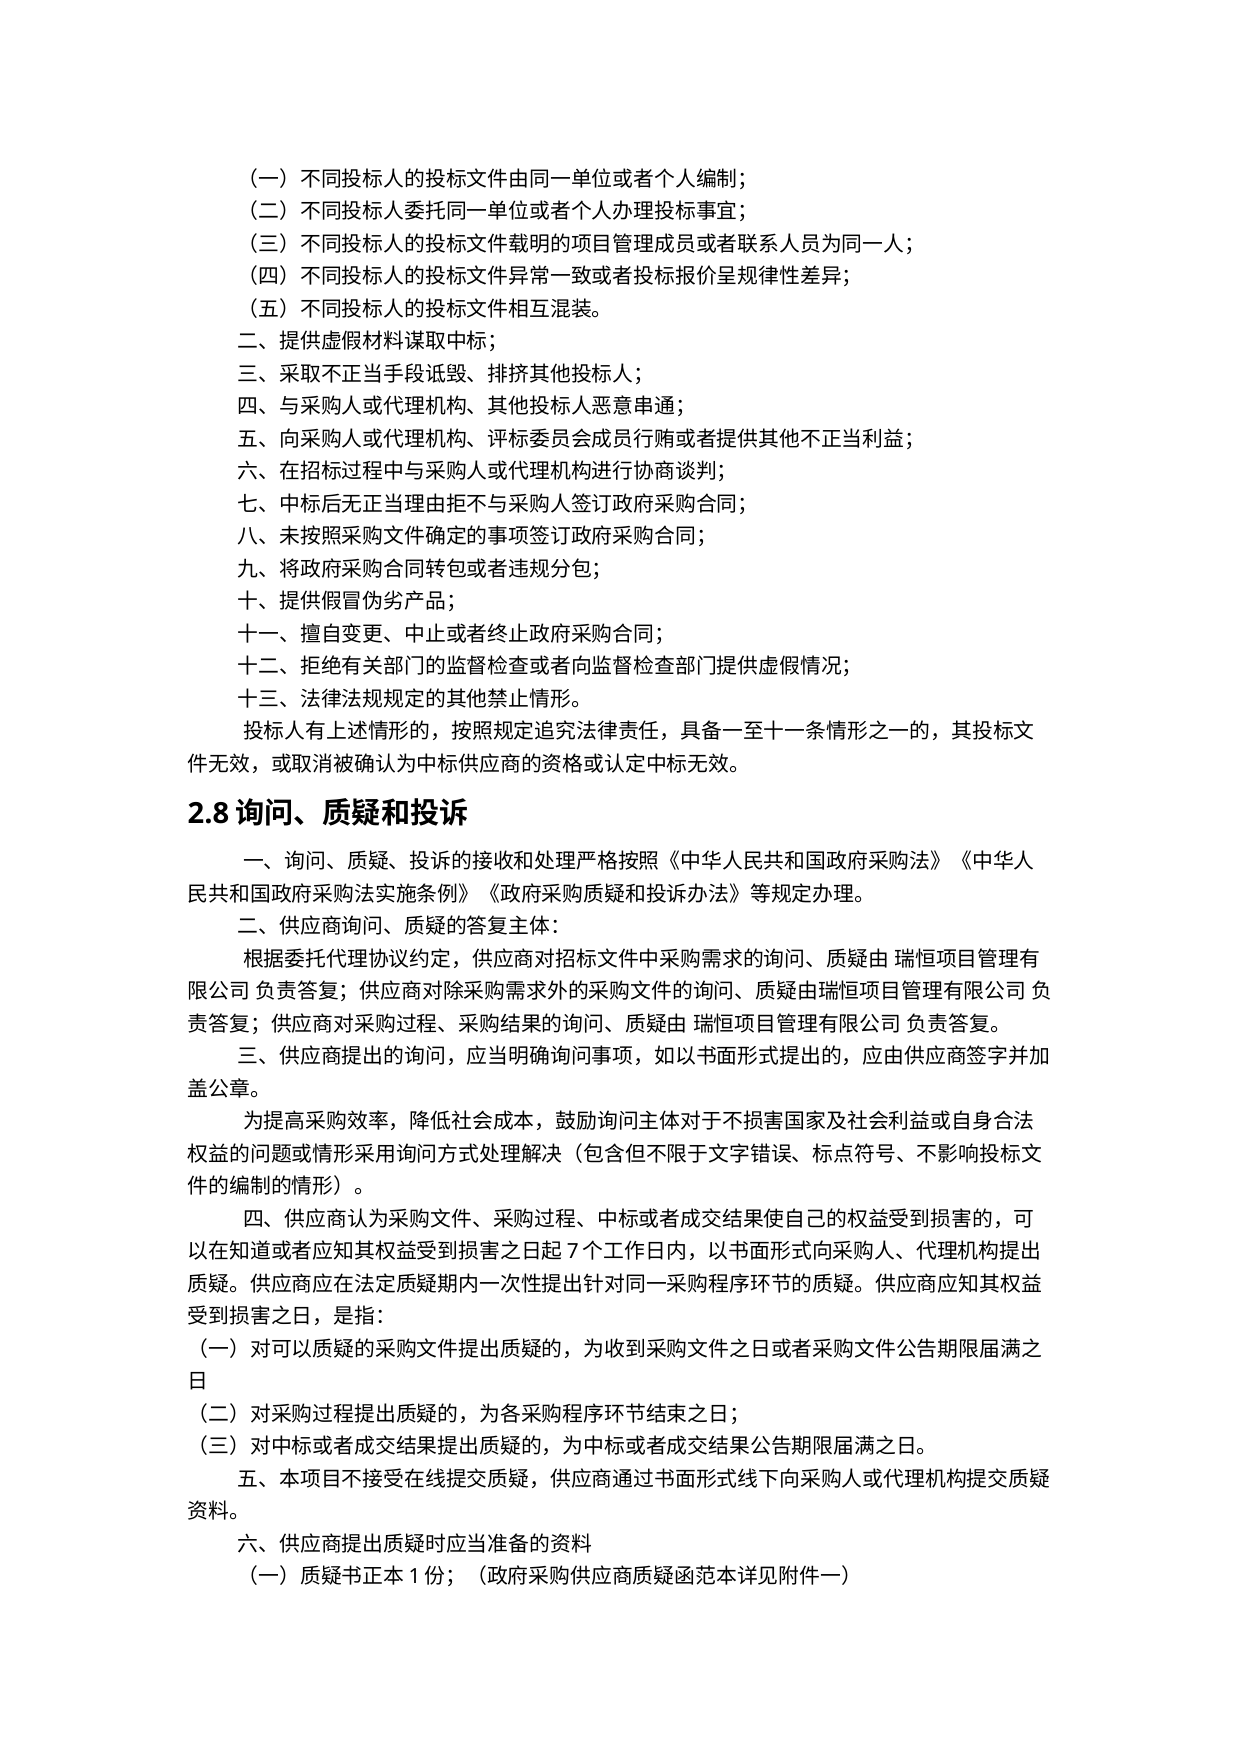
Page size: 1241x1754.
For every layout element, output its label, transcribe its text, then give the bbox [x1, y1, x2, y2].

text 四、与采购人或代理机构、其他投标人恶意串通； [187, 389, 1053, 422]
text （三）对中标或者成交结果提出质疑的，为中标或者成交结果公告期限届满之日。 [187, 1429, 1053, 1462]
text 为提高采购效率，降低社会成本，鼓励询问主体对于不损害国家及社会利益或自身合法权益的问题或情形采用询问方式处理解决（包含但不限于文字错误、标点符号、不影响投标文件的编制的情形）。 [187, 1104, 1053, 1202]
text （一）对可以质疑的采购文件提出质疑的，为收到采购文件之日或者采购文件公告期限届满之日 [187, 1332, 1053, 1397]
text 2.8询问、质疑和投诉 [187, 779, 1053, 844]
text （三）不同投标人的投标文件载明的项目管理成员或者联系人员为同一人； [187, 227, 1053, 259]
text 投标人有上述情形的，按照规定追究法律责任，具备一至十一条情形之一的，其投标文件无效，或取消被确认为中标供应商的资格或认定中标无效。 [187, 714, 1053, 779]
text 八、未按照采购文件确定的事项签订政府采购合同； [187, 519, 1053, 552]
text 六、供应商提出质疑时应当准备的资料 [187, 1527, 1053, 1559]
text 十一、擅自变更、中止或者终止政府采购合同； [187, 617, 1053, 649]
text （二）不同投标人委托同一单位或者个人办理投标事宜； [187, 194, 1053, 227]
text （一）不同投标人的投标文件由同一单位或者个人编制； [187, 162, 1053, 194]
text 六、在招标过程中与采购人或代理机构进行协商谈判； [187, 454, 1053, 487]
text 根据委托代理协议约定，供应商对招标文件中采购需求的询问、质疑由 瑞恒项目管理有限公司 负责答复；供应商对除采购需求外的采购文件的询问、质疑由瑞恒项目管理有限公司 负责答复；供应商对采购过程、采购结果的询问、质疑由 瑞恒项目管理有限公司 负责答复。 [187, 942, 1053, 1039]
text 十三、法律法规规定的其他禁止情形。 [187, 682, 1053, 714]
text 一、询问、质疑、投诉的接收和处理严格按照《中华人民共和国政府采购法》《中华人民共和国政府采购法实施条例》《政府采购质疑和投诉办法》等规定办理。 [187, 844, 1053, 909]
text 十、提供假冒伪劣产品； [187, 584, 1053, 617]
text 三、供应商提出的询问，应当明确询问事项，如以书面形式提出的，应由供应商签字并加盖公章。 [187, 1039, 1053, 1104]
text 二、提供虚假材料谋取中标； [187, 324, 1053, 357]
text （五）不同投标人的投标文件相互混装。 [187, 292, 1053, 324]
text 五、向采购人或代理机构、评标委员会成员行贿或者提供其他不正当利益； [187, 422, 1053, 454]
text （一）质疑书正本1份；（政府采购供应商质疑函范本详见附件一） [187, 1559, 1053, 1592]
text 七、中标后无正当理由拒不与采购人签订政府采购合同； [187, 487, 1053, 519]
text （二）对采购过程提出质疑的，为各采购程序环节结束之日； [187, 1397, 1053, 1429]
text 四、供应商认为采购文件、采购过程、中标或者成交结果使自己的权益受到损害的，可以在知道或者应知其权益受到损害之日起7个工作日内，以书面形式向采购人、代理机构提出质疑。供应商应在法定质疑期内一次性提出针对同一采购程序环节的质疑。供应商应知其权益受到损害之日，是指： [187, 1202, 1053, 1332]
text 二、供应商询问、质疑的答复主体： [187, 909, 1053, 942]
text 十二、拒绝有关部门的监督检查或者向监督检查部门提供虚假情况； [187, 649, 1053, 682]
text 五、本项目不接受在线提交质疑，供应商通过书面形式线下向采购人或代理机构提交质疑资料。 [187, 1462, 1053, 1527]
text （四）不同投标人的投标文件异常一致或者投标报价呈规律性差异； [187, 259, 1053, 292]
text 三、采取不正当手段诋毁、排挤其他投标人； [187, 357, 1053, 389]
text 九、将政府采购合同转包或者违规分包； [187, 552, 1053, 584]
